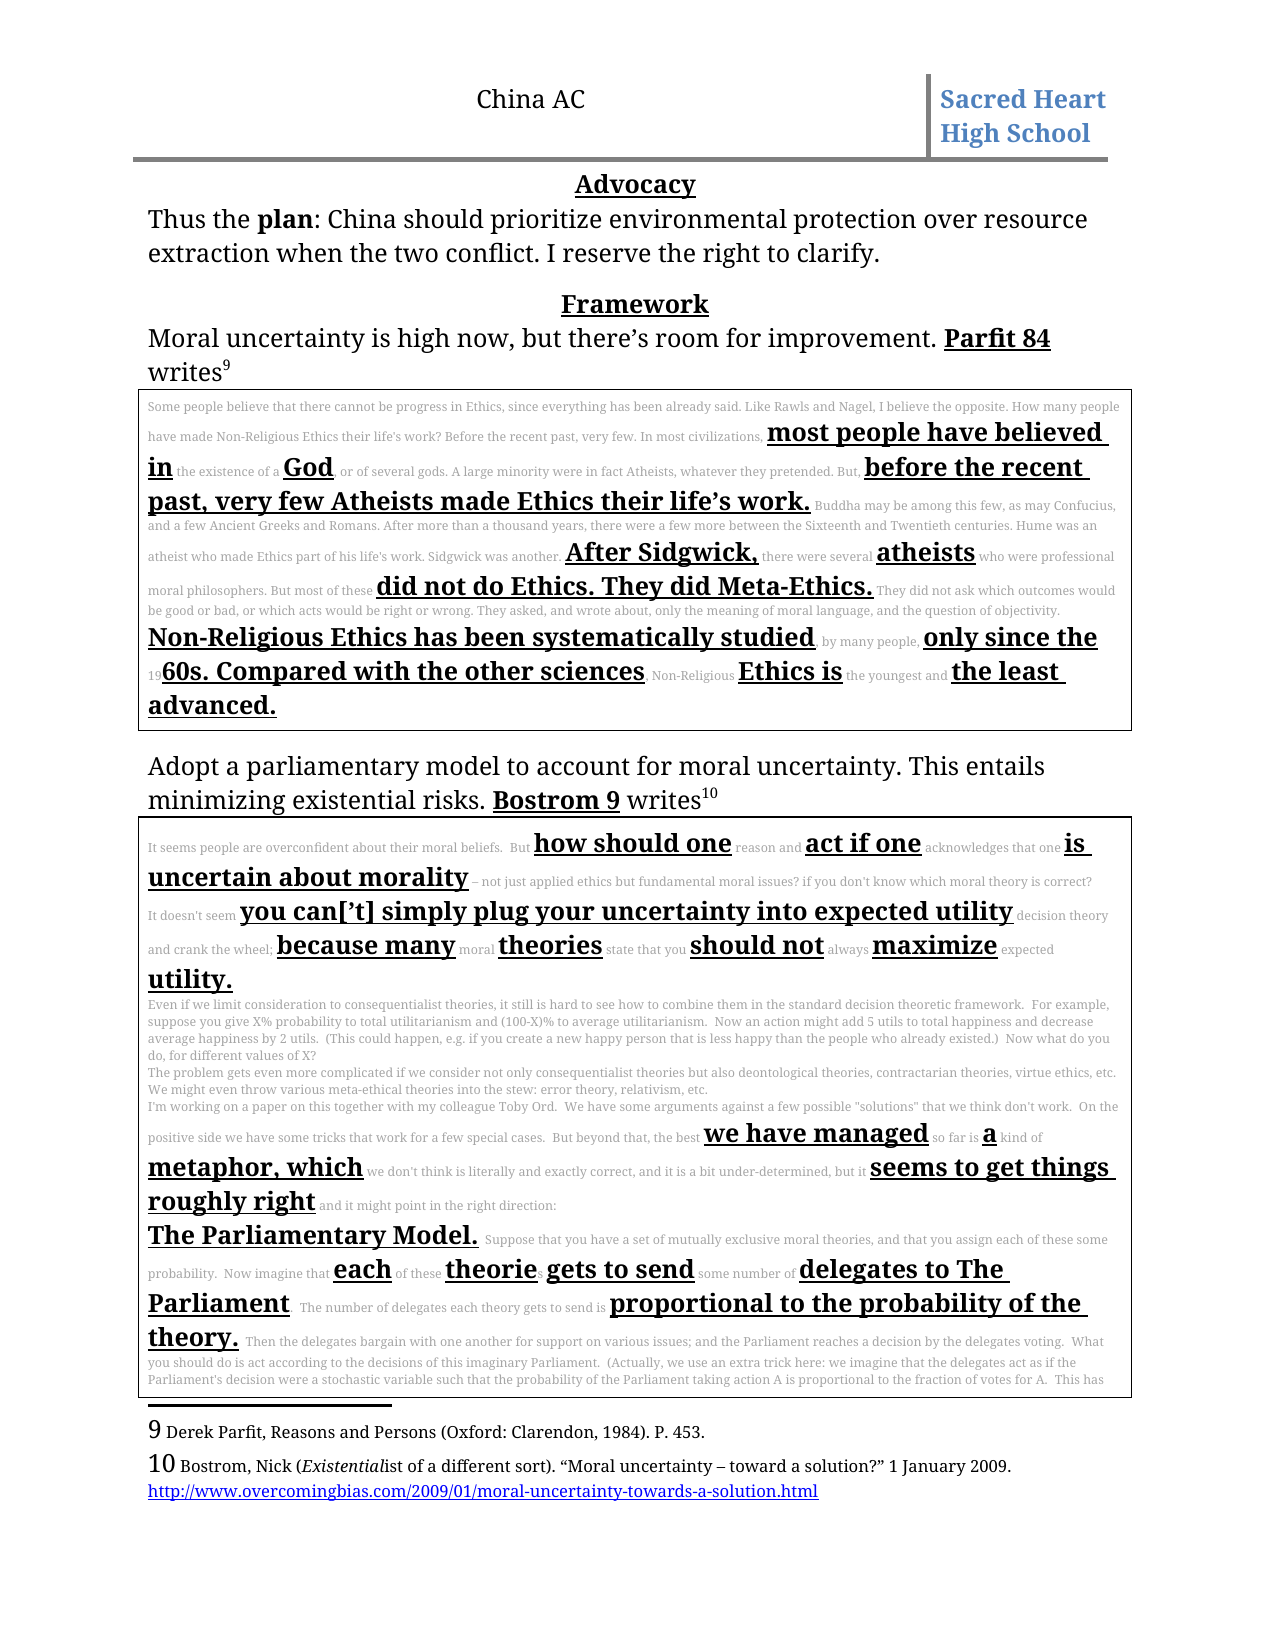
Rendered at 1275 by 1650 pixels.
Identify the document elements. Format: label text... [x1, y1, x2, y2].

text Some people believe that there cannot be progress in Ethics, since everything has been already said. Like Rawls and Nagel, I believe the opposite. How many people have made Non-Religious Ethics their life's work? Before the recent past, very few. In most civilizations, most people have believed in the existence of a God, or of several gods. A large minority were in fact Atheists, whatever they pretended. But, before the recent past, very few Atheists made Ethics their life’s work. Buddha may be among this few, as may Confucius, and a few Ancient Greeks and Romans. After more than a thousand years, there were a few more between the Sixteenth and Twentieth centuries. Hume was an atheist who made Ethics part of his life's work. Sidgwick was another. After Sidgwick, there were several atheists who were professional moral philosophers. But most of these did not do Ethics. They did Meta-Ethics. They did not ask which outcomes would be good or bad, or which acts would be right or wrong. They asked, and wrote about, only the meaning of moral language, and the question of objectivity. Non-Religious Ethics has been systematically studied, by many people, only since the 1960s. Compared with the other sciences, Non-Religious Ethics is the youngest and the least advanced. [139, 390, 1131, 730]
text It seems people are overconfident about their moral beliefs. But how should one reason and act if one acknowledges that one is uncertain about morality – not just applied ethics but fundamental moral issues? if you don't know which moral theory is correct? [139, 818, 1131, 894]
text The problem gets even more complicated if we consider not only consequentialist theories but also deontological theories, contractarian theories, virtue ethics, etc. We might even throw various meta-ethical theories into the stew: error theory, relativism, etc. [148, 1064, 1122, 1098]
subtitle Advocacy [148, 167, 1122, 201]
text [139, 1208, 1131, 1397]
text Moral uncertainty is high now, but there’s room for improvement. Parfit 84 writes [148, 321, 1122, 389]
subtitle Framework [148, 286, 1122, 321]
text I'm working on a paper on this together with my colleague Toby Ord. We have some arguments against a few possible "solutions" that we think don't work. On the positive side we have some tricks that work for a few special cases. But beyond that, the best we have managed so far is a kind of metaphor, which we don't think is literally and exactly correct, and it is a bit under-determined, but it seems to get things roughly right and it might point in the right direction: [148, 1098, 1122, 1208]
text Adopt a parliamentary model to account for moral uncertainty. This entails minimizing existential risks. Bostrom 9 writes [148, 748, 1122, 816]
text Even if we limit consideration to consequentialist theories, it still is hard to see how to combine them in the standard decision theoretic framework. For example, suppose you give X% probability to total utilitarianism and (100-X)% to average utilitarianism. Now an action might add 5 utils to total happiness and decrease average happiness by 2 utils. (This could happen, e.g. if you create a new happy person that is less happy than the people who already existed.) Now what do you do, for different values of X? [148, 996, 1122, 1064]
text It doesn't seem you can[’t] simply plug your uncertainty into expected utility decision theory and crank the wheel; because many moral theories state that you should not always maximize expected utility. [148, 894, 1122, 996]
text Thus the plan: China should prioritize environmental protection over resource extraction when the two conflict. I reserve the right to clarify. [148, 201, 1122, 269]
